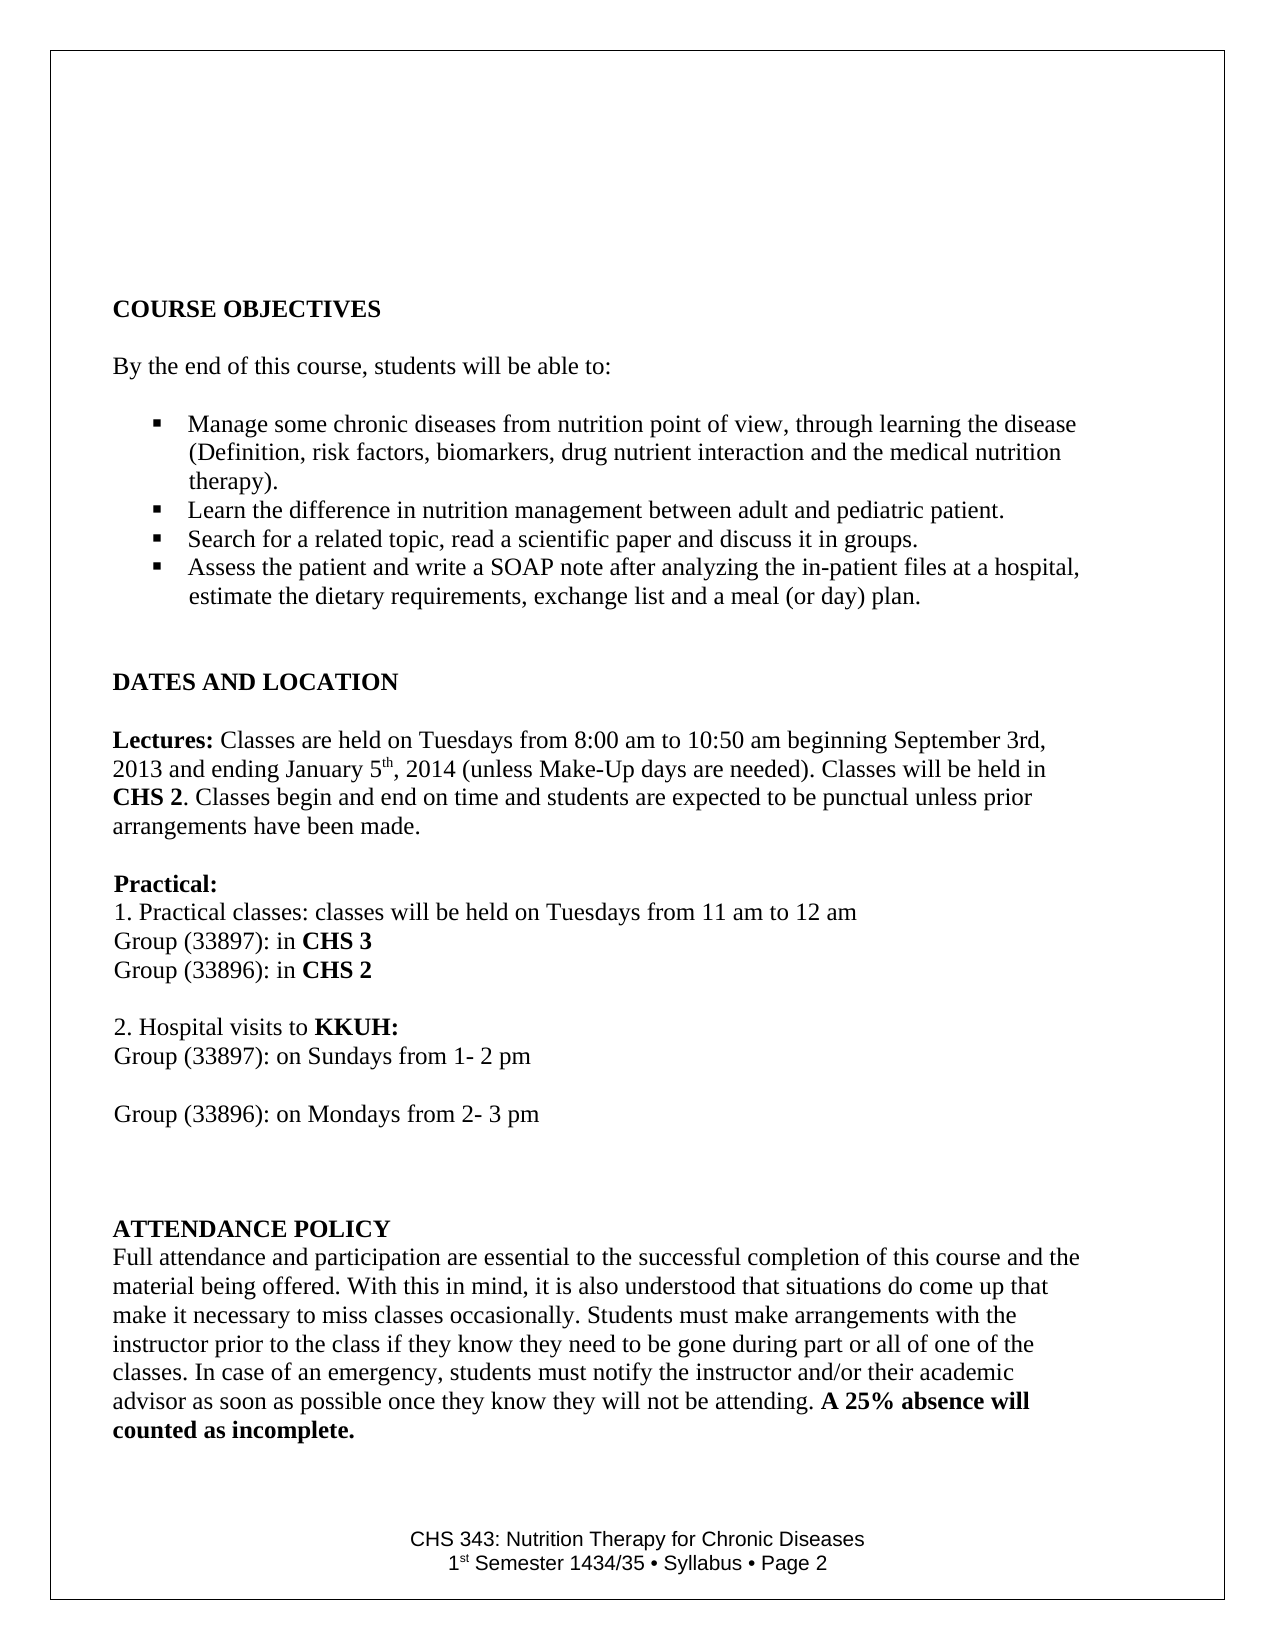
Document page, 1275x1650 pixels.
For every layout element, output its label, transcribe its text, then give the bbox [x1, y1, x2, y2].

text 1. Practical classes: classes will be held on Tuesdays from 11 am to 12 am [114, 897, 1087, 926]
list Learn the difference in nutrition management between adult and pediatric patient. [151, 495, 1087, 524]
text By the end of this course, students will be able to: [112, 351, 1087, 380]
list Manage some chronic diseases from nutrition point of view, through learning the disease (Definition, risk factors, biomarkers, drug nutrient interaction and the medical nutrition therapy). [151, 409, 1087, 495]
text Lectures: Classes are held on Tuesdays from 8:00 am to 10:50 am beginning September 3rd, 2013 and ending January 5th, 2014 (unless Make-Up days are needed). Classes will be held in CHS 2. Classes begin and end on time and students are expected to be punctual unless prior arrangements have been made. [112, 725, 1087, 840]
text DATES AND LOCATION [112, 667, 1087, 696]
text Group (33897): on Sundays from 1- 2 pm [114, 1041, 1087, 1070]
list Assess the patient and write a SOAP note after analyzing the in-patient files at a hospital, estimate the dietary requirements, exchange list and a meal (or day) plan. [151, 552, 1087, 610]
text 2. Hospital visits to KKUH: [114, 1012, 1087, 1041]
text Group (33896): in CHS 2 [114, 955, 1087, 984]
text Group (33896): on Mondays from 2- 3 pm [114, 1099, 1087, 1127]
text Practical: [114, 869, 1087, 897]
text ATTENDANCE POLICY [112, 1214, 1087, 1242]
text COURSE OBJECTIVES [112, 294, 1087, 322]
list Search for a related topic, read a scientific paper and discuss it in groups. [151, 524, 1087, 552]
text Group (33897): in CHS 3 [114, 926, 1087, 955]
text Full attendance and participation are essential to the successful completion of this course and the material being offered. With this in mind, it is also understood that situations do come up that make it necessary to miss classes occasionally. Students must make arrangements with the instructor prior to the class if they know they need to be gone during part or all of one of the classes. In case of an emergency, students must notify the instructor and/or their academic advisor as soon as possible once they know they will not be attending. A 25% absence will counted as incomplete. [112, 1242, 1087, 1444]
